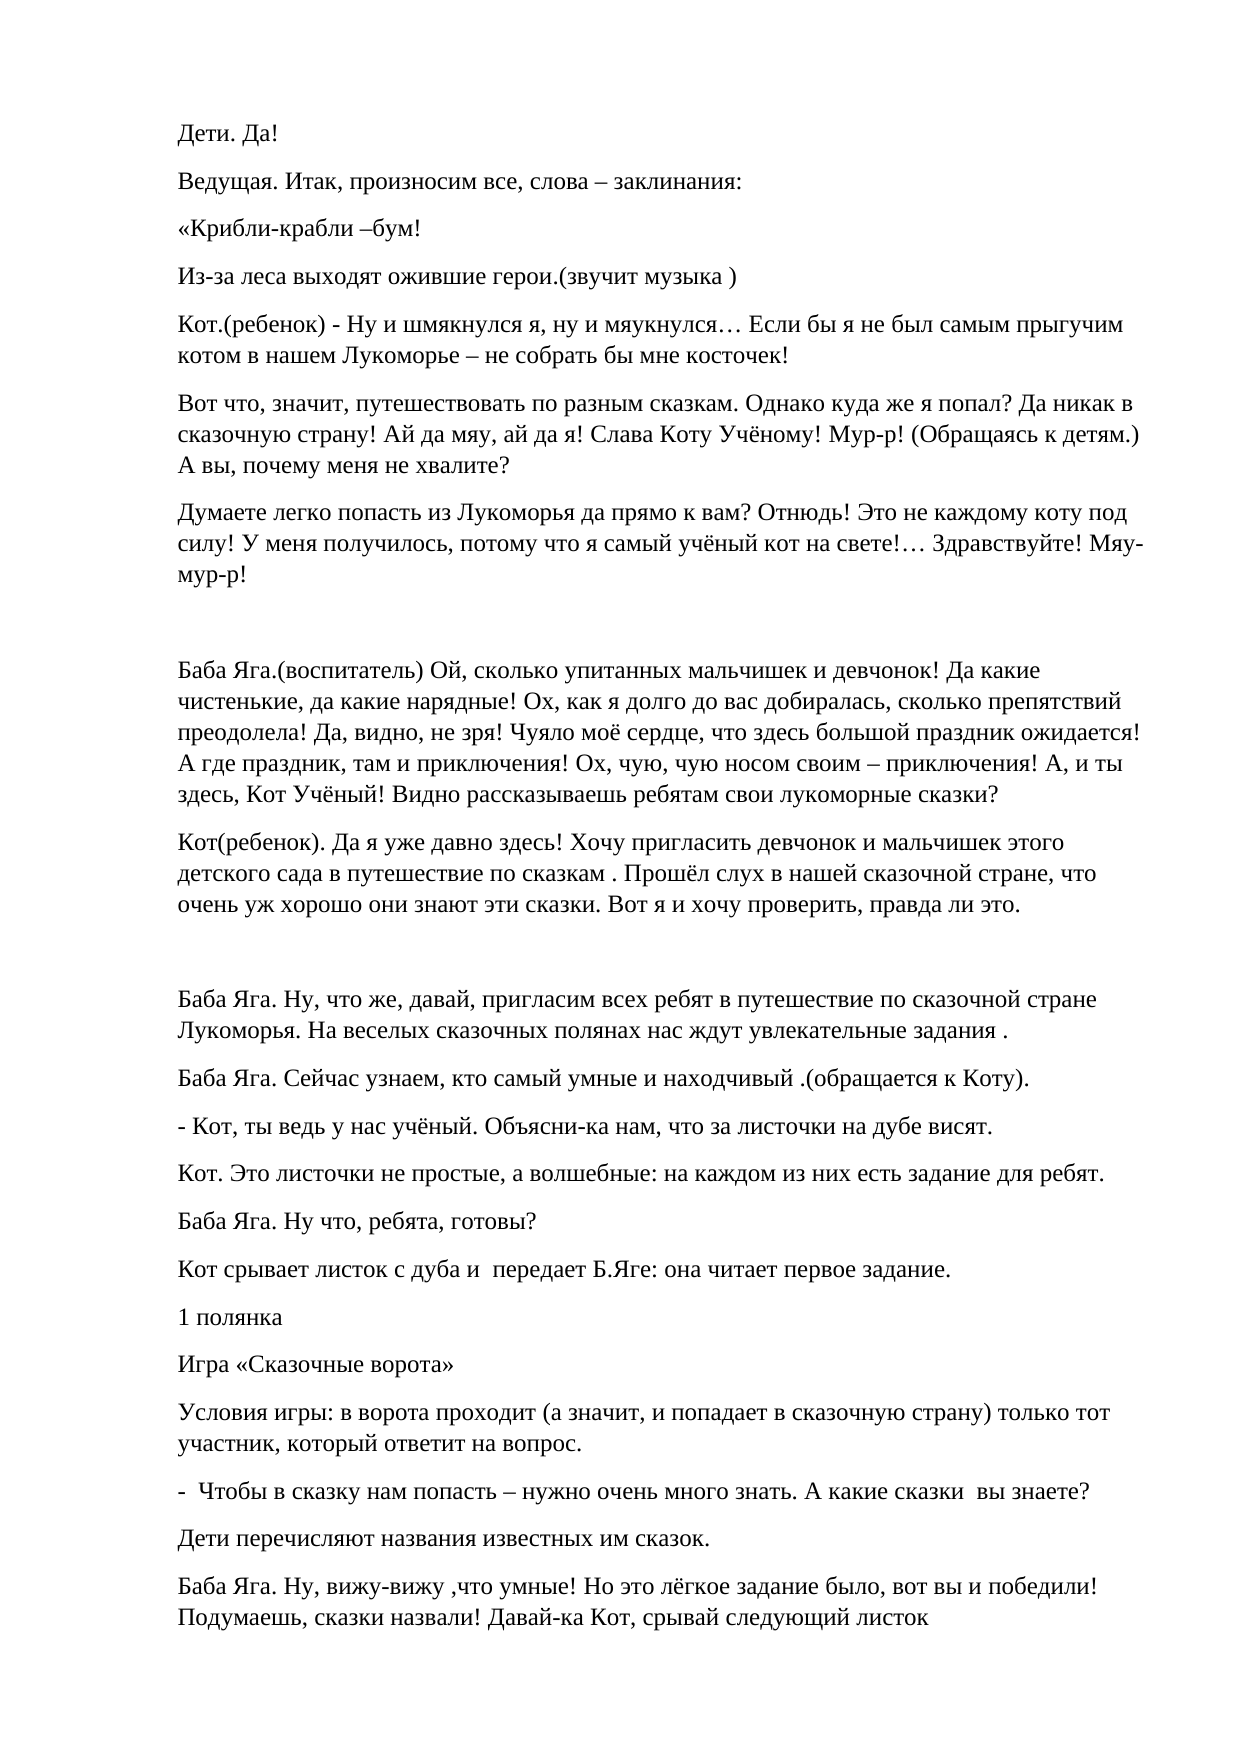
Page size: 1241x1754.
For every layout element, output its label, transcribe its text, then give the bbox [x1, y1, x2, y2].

text 1 полянка [177, 1302, 1152, 1330]
text Кот(ребенок). Да я уже давно здесь! Хочу пригласить девчонок и мальчишек этого детского сада в путешествие по сказкам . Прошёл слух в нашей сказочной стране, что очень уж хорошо они знают эти сказки. Вот я и хочу проверить, правда ли это. [177, 827, 1152, 918]
text Кот.(ребенок) - Ну и шмякнулся я, ну и мяукнулся… Если бы я не был самым прыгучим котом в нашем Лукоморье – не собрать бы мне косточек! [177, 309, 1152, 369]
text Условия игры: в ворота проходит (а значит, и попадает в сказочную страну) только тот участник, который ответит на вопрос. [177, 1397, 1152, 1457]
text Баба Яга. Ну что, ребята, готовы? [177, 1206, 1152, 1235]
text Баба Яга. Ну, вижу-вижу ,что умные! Но это лёгкое задание было, вот вы и победили! Подумаешь, сказки назвали! Давай-ка Кот, срывай следующий листок [177, 1571, 1152, 1631]
text - Кот, ты ведь у нас учёный. Объясни-ка нам, что за листочки на дубе висят. [177, 1111, 1152, 1139]
text - Чтобы в сказку нам попасть – нужно очень много знать. А какие сказки вы знаете? [177, 1476, 1152, 1504]
text Дети перечисляют названия известных им сказок. [177, 1523, 1152, 1552]
text Баба Яга. Сейчас узнаем, кто самый умные и находчивый .(обращается к Коту). [177, 1063, 1152, 1092]
text Кот срывает листок с дуба и передает Б.Яге: она читает первое задание. [177, 1254, 1152, 1283]
text Кот. Это листочки не простые, а волшебные: на каждом из них есть задание для ребят. [177, 1158, 1152, 1187]
text Ведущая. Итак, произносим все, слова – заклинания: [177, 166, 1152, 194]
text Из-за леса выходят ожившие герои.(звучит музыка ) [177, 261, 1152, 290]
text «Крибли-крабли –бум! [177, 213, 1152, 242]
text Баба Яга. Ну, что же, давай, пригласим всех ребят в путешествие по сказочной стране Лукоморья. На веселых сказочных полянах нас ждут увлекательные задания . [177, 984, 1152, 1044]
text Думаете легко попасть из Лукоморья да прямо к вам? Отнюдь! Это не каждому коту под силу! У меня получилось, потому что я самый учёный кот на свете!… Здравствуйте! Мяу-мур-р! [177, 497, 1152, 588]
text Игра «Сказочные ворота» [177, 1349, 1152, 1378]
text Баба Яга.(воспитатель) Ой, сколько упитанных мальчишек и девчонок! Да какие чистенькие, да какие нарядные! Ох, как я долго до вас добиралась, сколько препятствий преодолела! Да, видно, не зря! Чуяло моё сердце, что здесь большой праздник ожидается! А где праздник, там и приключения! Ох, чую, чую носом своим – приключения! А, и ты здесь, Кот Учёный! Видно рассказываешь ребятам свои лукоморные сказки? [177, 655, 1152, 808]
text Дети. Да! [177, 118, 1152, 147]
text Вот что, значит, путешествовать по разным сказкам. Однако куда же я попал? Да никак в сказочную страну! Ай да мяу, ай да я! Слава Коту Учёному! Мур-р! (Обращаясь к детям.) А вы, почему меня не хвалите? [177, 388, 1152, 478]
